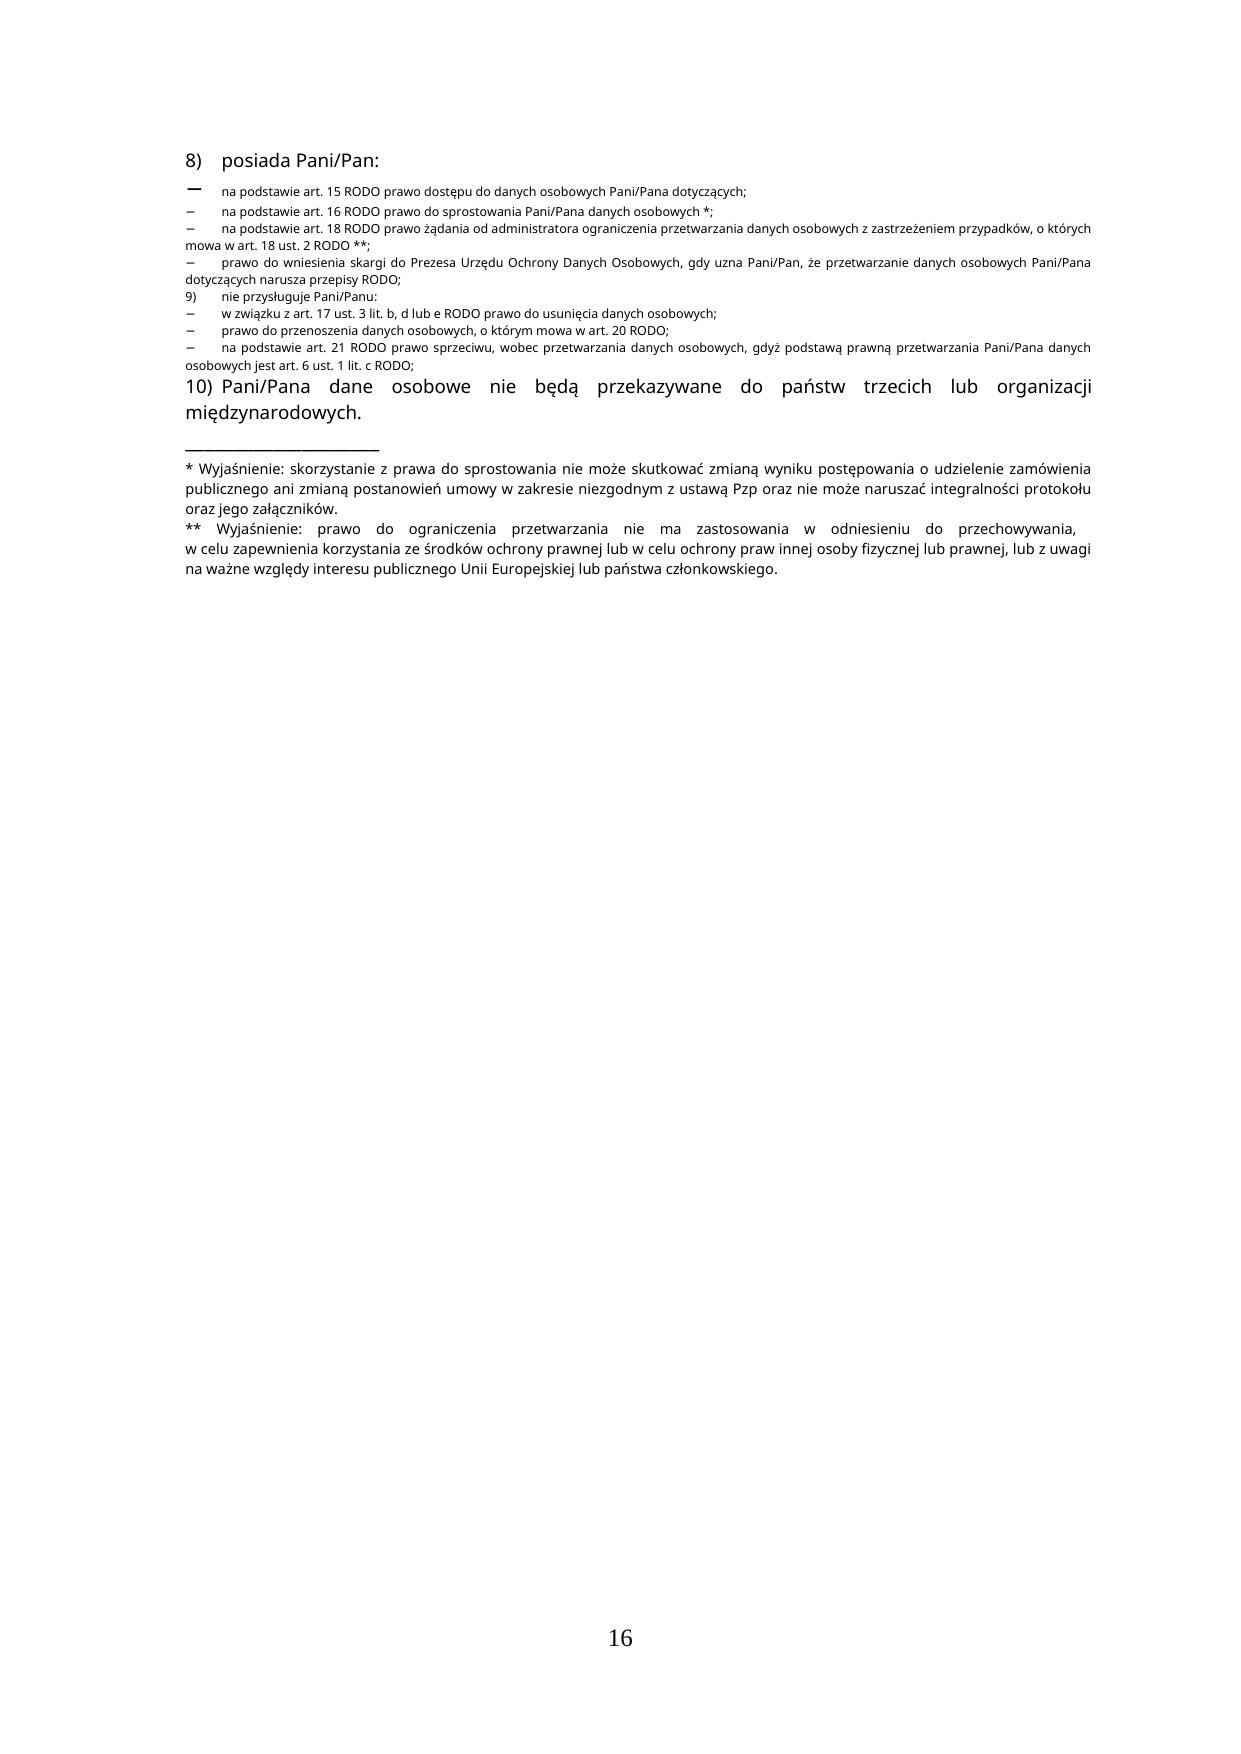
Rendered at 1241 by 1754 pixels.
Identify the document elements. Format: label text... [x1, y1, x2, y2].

text − na podstawie art. 16 RODO prawo do sprostowania Pani/Pana danych osobowych *; [185, 203, 1093, 220]
text − prawo do przenoszenia danych osobowych, o którym mowa w art. 20 RODO; [185, 322, 1093, 339]
text 9) nie przysługuje Pani/Panu: [185, 288, 1093, 305]
text − na podstawie art. 21 RODO prawo sprzeciwu, wobec przetwarzania danych osobowych, gdyż podstawą prawną przetwarzania Pani/Pana danych osobowych jest art. 6 ust. 1 lit. c RODO; [185, 339, 1093, 374]
text − w związku z art. 17 ust. 3 lit. b, d lub e RODO prawo do usunięcia danych osobowych; [185, 305, 1093, 322]
text 10) Pani/Pana dane osobowe nie będą przekazywane do państw trzecich lub organizacji międzynarodowych. [185, 374, 1093, 425]
text − na podstawie art. 18 RODO prawo żądania od administratora ograniczenia przetwarzania danych osobowych z zastrzeżeniem przypadków, o których mowa w art. 18 ust. 2 RODO **; [185, 220, 1093, 254]
text 8) posiada Pani/Pan: [185, 148, 1093, 173]
text ** Wyjaśnienie: prawo do ograniczenia przetwarzania nie ma zastosowania w odniesieniu do przechowywania, w celu zapewnienia korzystania ze środków ochrony prawnej lub w celu ochrony praw innej osoby fizycznej lub prawnej, lub z uwagi na ważne względy interesu publicznego Unii Europejskiej lub państwa członkowskiego. [185, 519, 1093, 578]
text ____________________ [185, 425, 1093, 454]
text − na podstawie art. 15 RODO prawo dostępu do danych osobowych Pani/Pana dotyczących; [185, 173, 1093, 203]
text * Wyjaśnienie: skorzystanie z prawa do sprostowania nie może skutkować zmianą wyniku postępowania o udzielenie zamówienia publicznego ani zmianą postanowień umowy w zakresie niezgodnym z ustawą Pzp oraz nie może naruszać integralności protokołu oraz jego załączników. [185, 459, 1093, 519]
text − prawo do wniesienia skargi do Prezesa Urzędu Ochrony Danych Osobowych, gdy uzna Pani/Pan, że przetwarzanie danych osobowych Pani/Pana dotyczących narusza przepisy RODO; [185, 254, 1093, 288]
